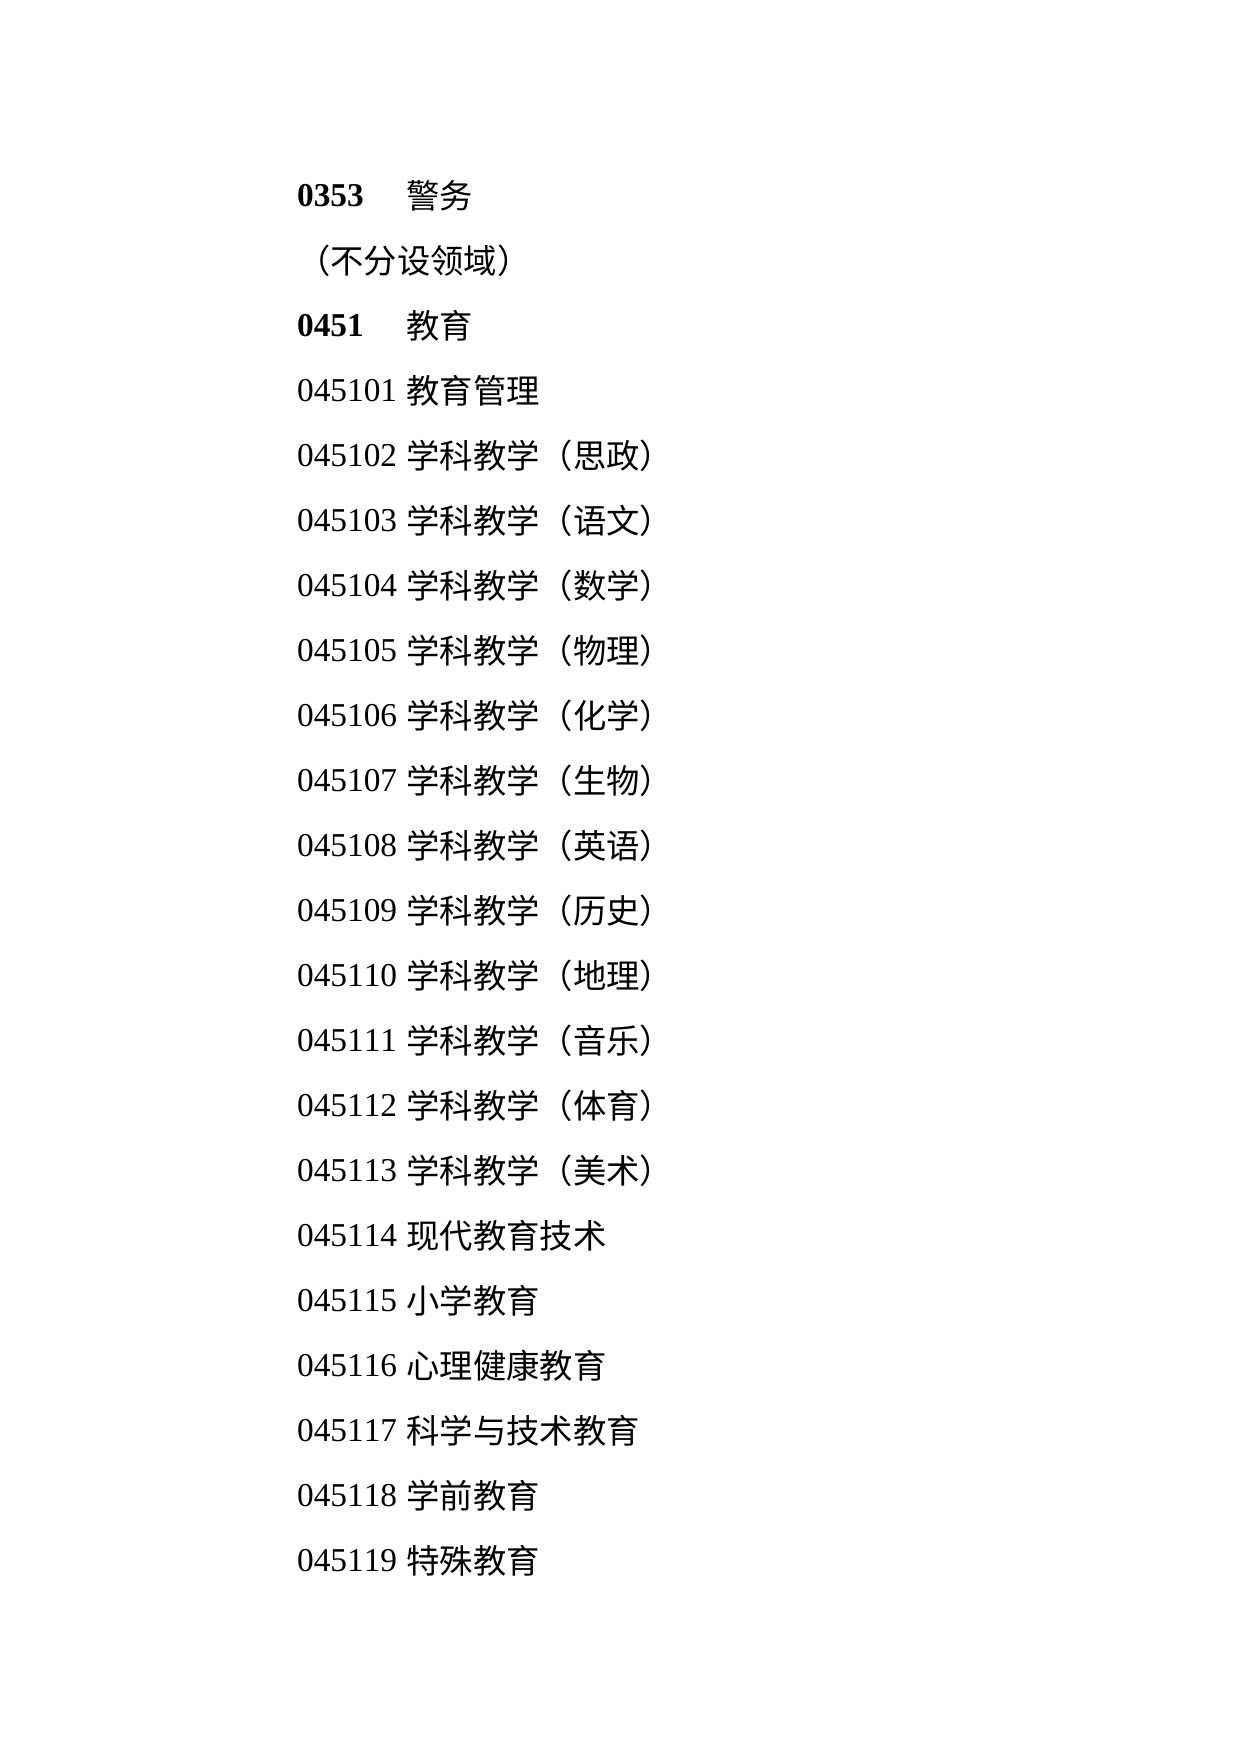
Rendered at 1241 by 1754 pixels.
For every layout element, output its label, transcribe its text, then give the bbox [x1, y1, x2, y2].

text 045105 学科教学（物理） [297, 617, 1053, 682]
text 045101 教育管理 [297, 357, 1053, 422]
text 045111 学科教学（音乐） [297, 1007, 1053, 1072]
text 045108 学科教学（英语） [297, 812, 1053, 877]
text 045104 学科教学（数学） [297, 552, 1053, 617]
text 045112 学科教学（体育） [297, 1072, 1053, 1137]
text 045107 学科教学（生物） [297, 747, 1053, 812]
text 045115 小学教育 [297, 1267, 1053, 1332]
text 045102 学科教学（思政） [297, 422, 1053, 487]
text 0353 警务 [297, 162, 1053, 227]
text 045110 学科教学（地理） [297, 942, 1053, 1007]
text 045117 科学与技术教育 [297, 1397, 1053, 1462]
text 045109 学科教学（历史） [297, 877, 1053, 942]
text 0451 教育 [297, 292, 1053, 357]
text 045113 学科教学（美术） [297, 1137, 1053, 1202]
text 045118 学前教育 [297, 1462, 1053, 1527]
text （不分设领域） [297, 227, 1053, 292]
text 045103 学科教学（语文） [297, 487, 1053, 552]
text 045106 学科教学（化学） [297, 682, 1053, 747]
text 045119 特殊教育 [297, 1527, 1053, 1592]
text 045114 现代教育技术 [297, 1202, 1053, 1267]
text 045116 心理健康教育 [297, 1332, 1053, 1397]
